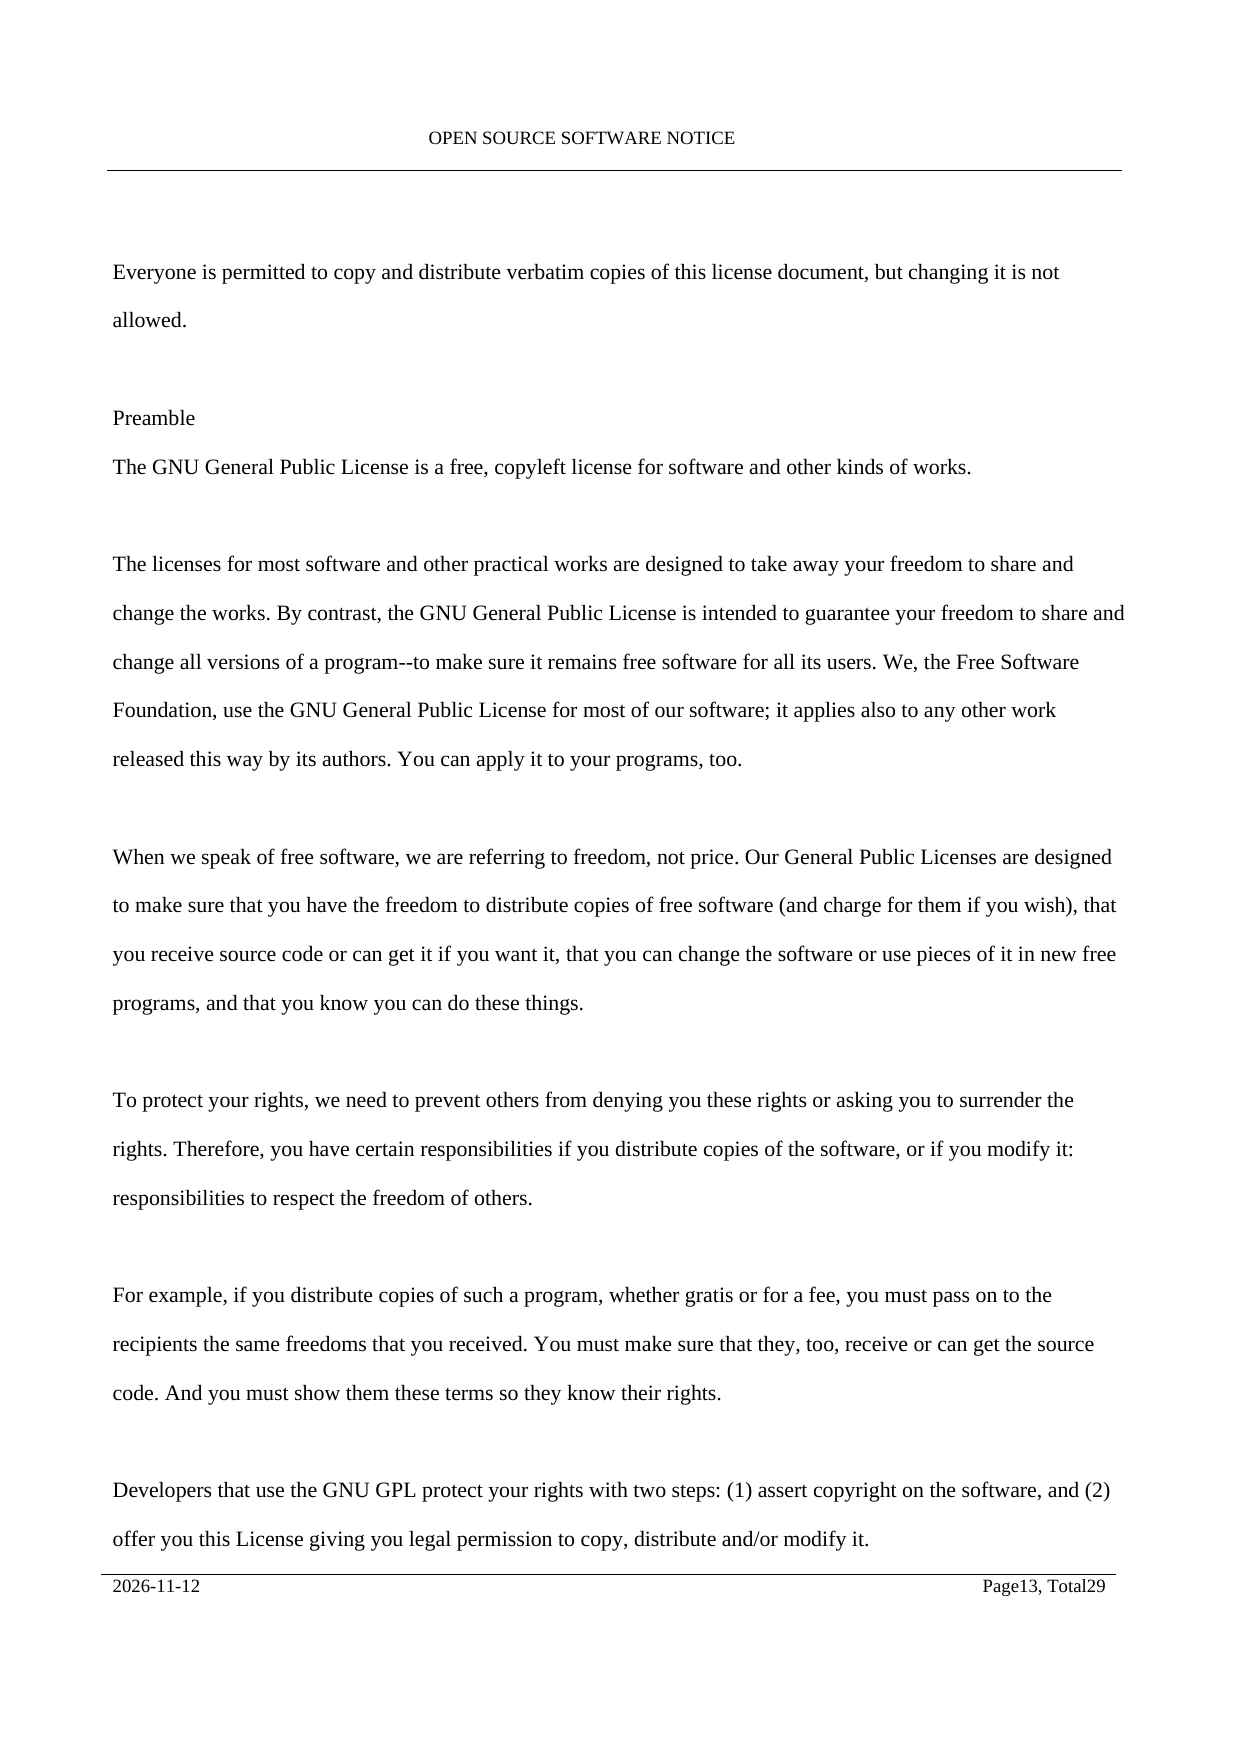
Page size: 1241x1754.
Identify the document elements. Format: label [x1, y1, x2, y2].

text [112, 206, 1128, 1555]
